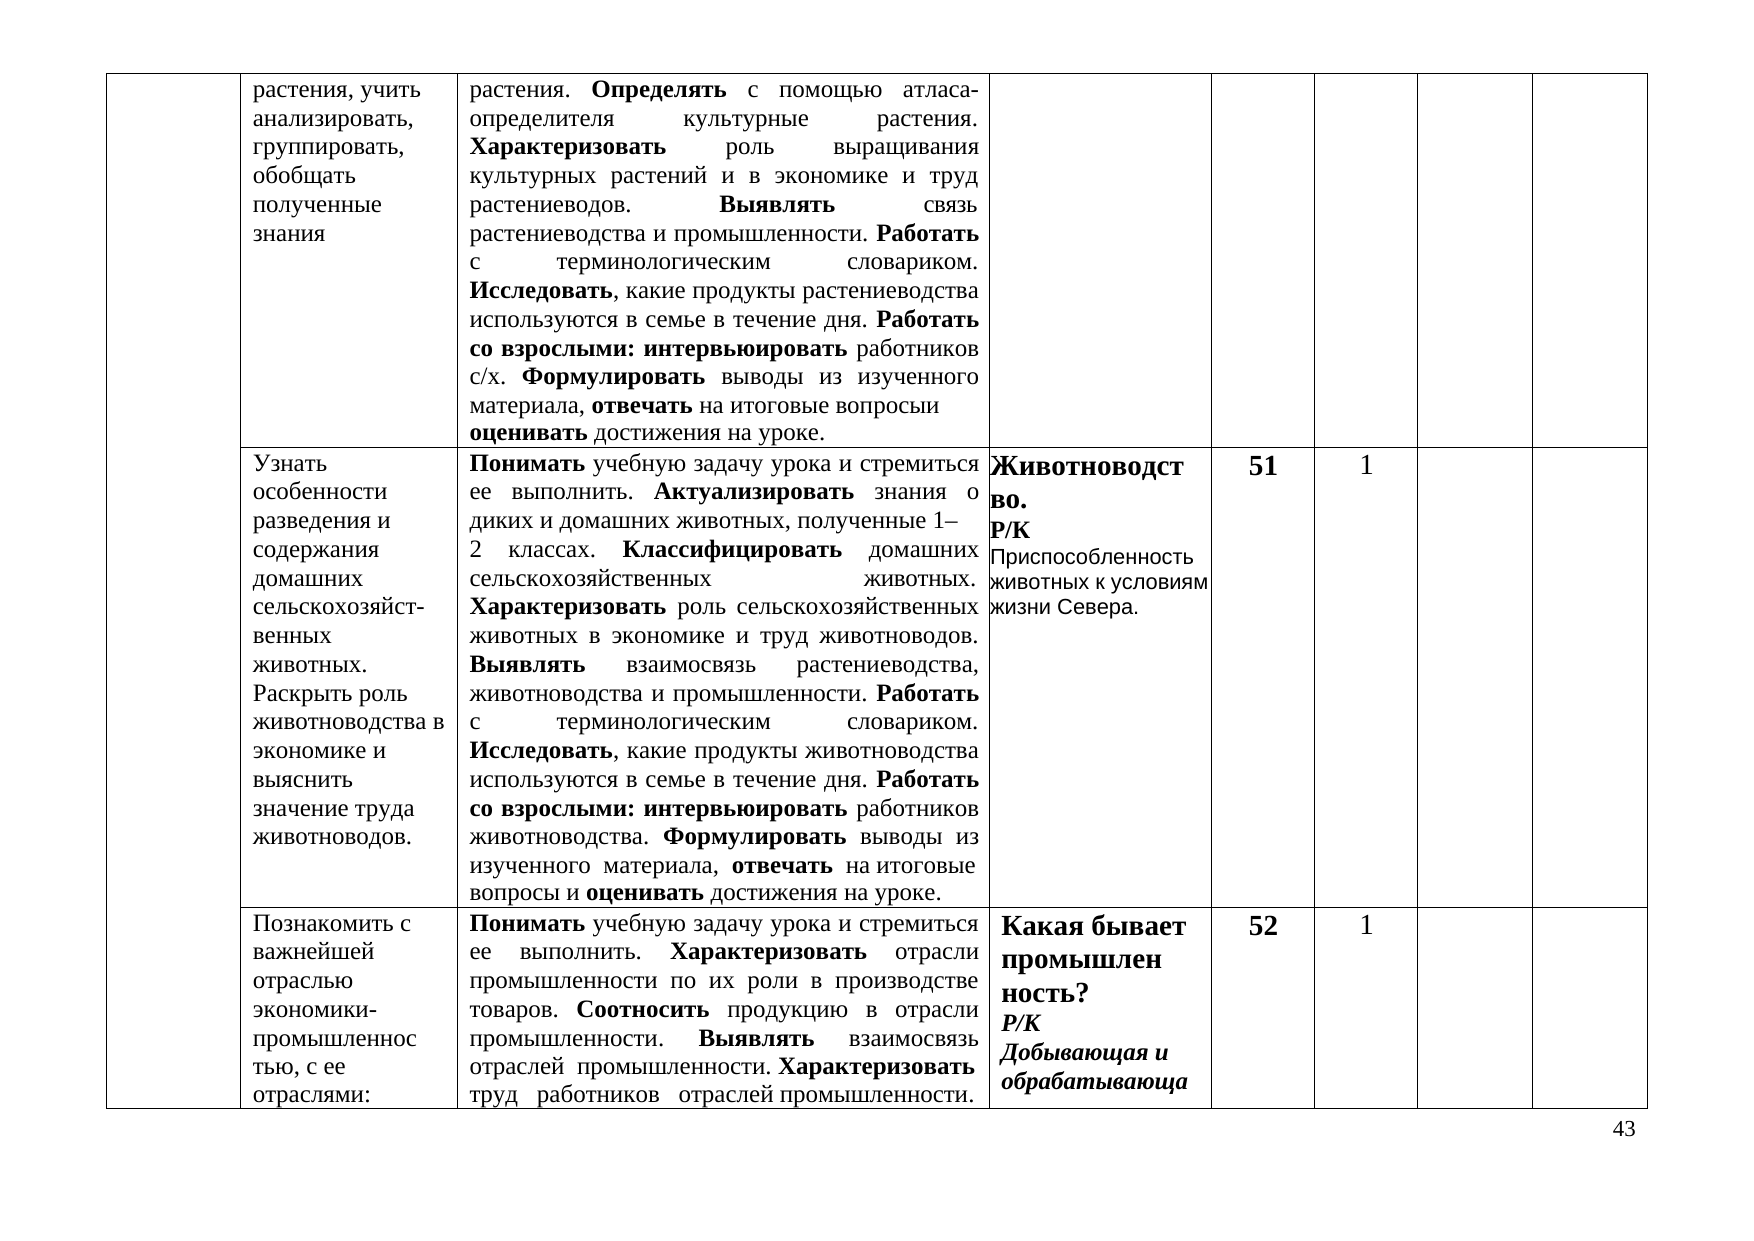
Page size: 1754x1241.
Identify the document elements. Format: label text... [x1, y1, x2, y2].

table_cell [241, 908, 457, 1108]
table_cell [1418, 448, 1532, 907]
table_header [1418, 74, 1532, 447]
table_cell Животноводст во. Р/К Приспособленность животных к условиям жизни Севера. [990, 448, 1211, 907]
table_header [1212, 74, 1314, 447]
table_cell Понимать учебную задачу урока и стремиться ее выполнить. Актуализировать знания о диких и домашних животных, полученные 1– 2 классах. Классифицировать домашних сельскохозяйственных животных. Характеризовать роль сельскохозяйственных животных в экономике и труд животноводов. Выявлять взаимосвязь растениеводства, животноводства и промышленности. Работать с терминологическим словариком. Исследовать, какие продукты животноводства используются в семье в течение дня. Работать со взрослыми: интервьюировать работников животноводства. Формулировать выводы из изученного материала, отвечать на итоговые вопросы и оценивать достижения на уроке. [458, 448, 989, 907]
table_cell 52 [1212, 908, 1314, 1108]
table_cell [1533, 908, 1647, 1108]
table_cell 1 [1315, 908, 1417, 1108]
table_header [1315, 74, 1417, 447]
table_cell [990, 908, 1211, 1108]
table_header растения. Определять с помощью атласа- определителя культурные растения. Характеризовать роль выращивания культурных растений и в экономике и труд растениеводов. Выявлять связь растениеводства и промышленности. Работать с терминологическим словариком. Исследовать, какие продукты растениеводства используются в семье в течение дня. Работать со взрослыми: интервьюировать работников с/х. Формулировать выводы из изученного материала, отвечать на итоговые вопросыи оценивать достижения на уроке. [458, 74, 989, 447]
table_header [107, 74, 240, 1108]
table_cell [1418, 908, 1532, 1108]
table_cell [458, 908, 989, 1108]
table_header растения, учить анализировать, группировать, обобщать полученные знания [241, 74, 457, 447]
table_cell 1 [1315, 448, 1417, 907]
table_header [990, 74, 1211, 447]
table_header [1533, 74, 1647, 447]
table_cell [1533, 448, 1647, 907]
table_cell 51 [1212, 448, 1314, 907]
table_cell Узнать особенности разведения и содержания домашних сельскохозяйст- венных животных. Раскрыть роль животноводства в экономике и выяснить значение труда животноводов. [241, 448, 457, 907]
